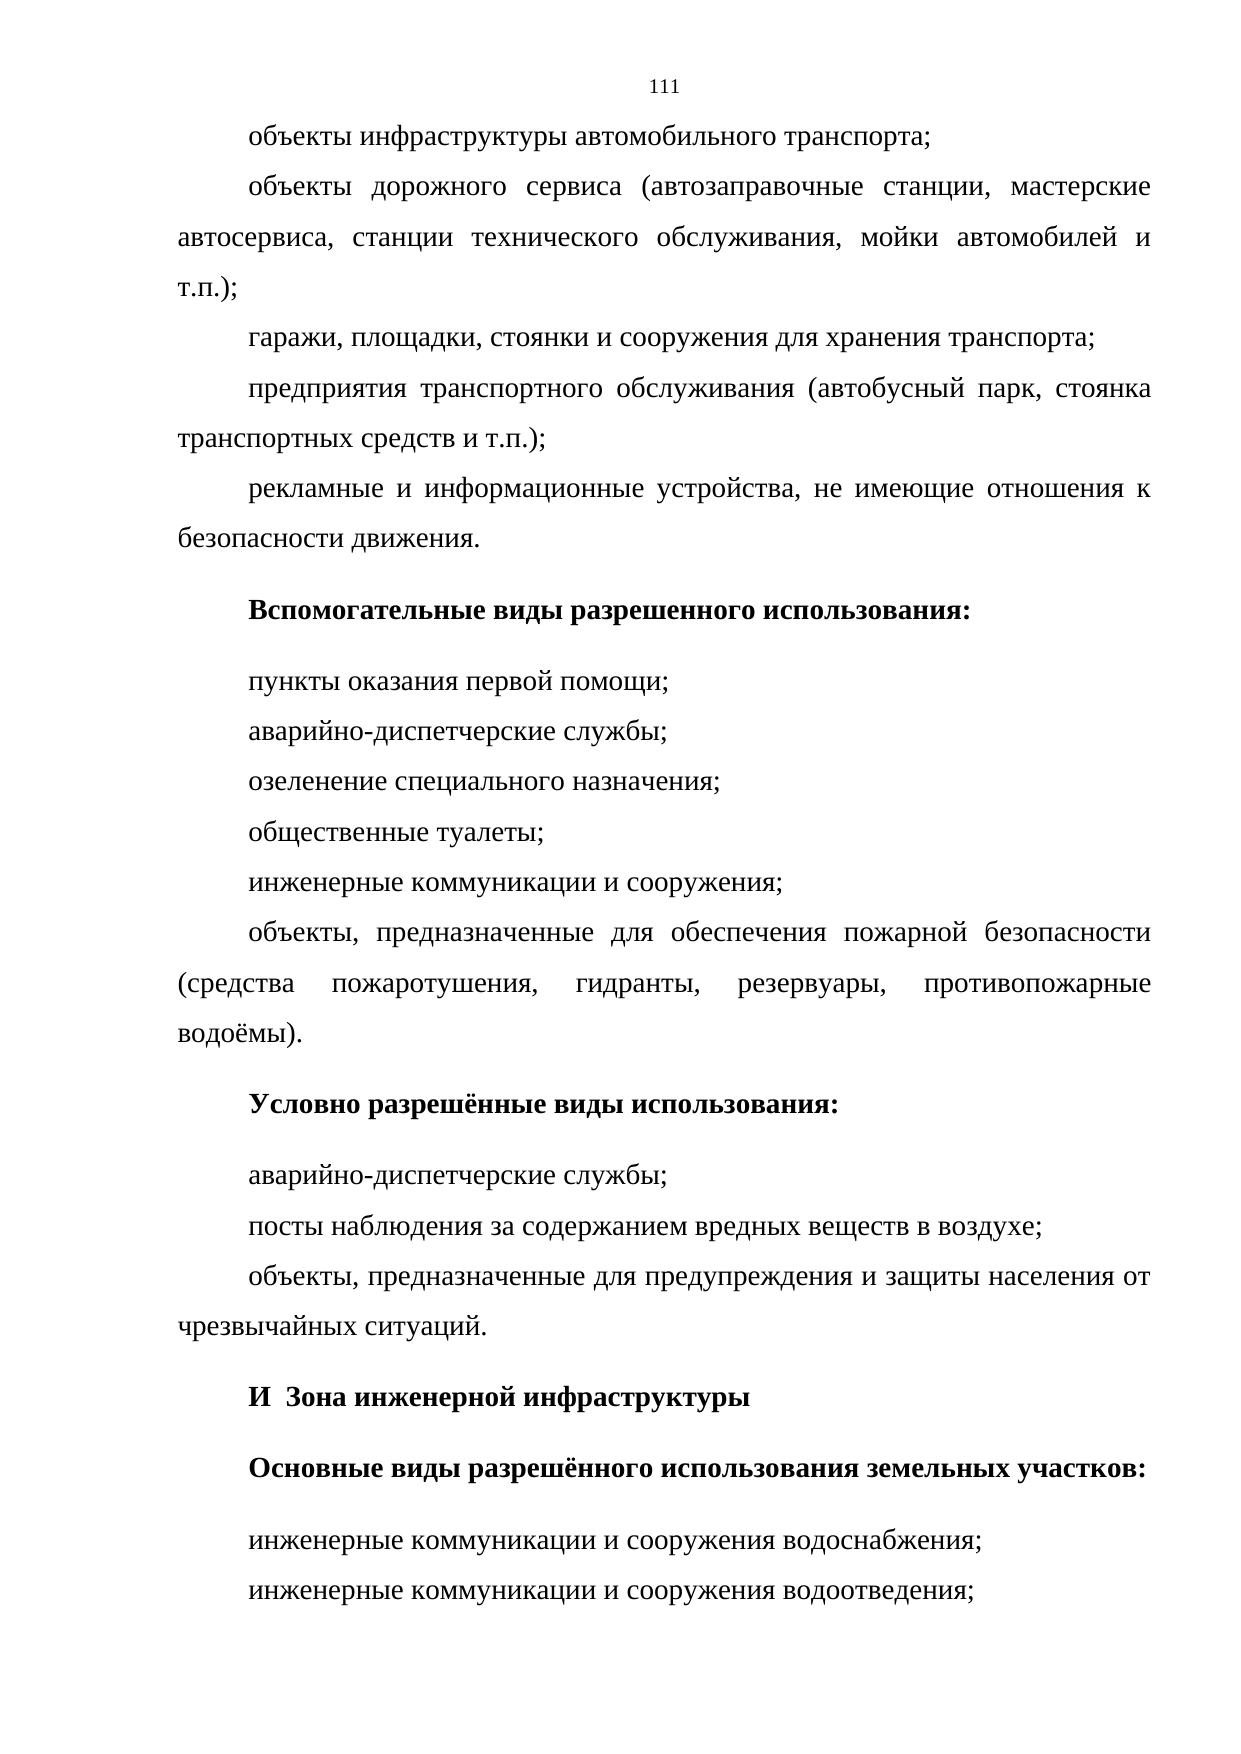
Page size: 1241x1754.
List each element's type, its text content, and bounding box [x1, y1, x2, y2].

text гаражи, площадки, стоянки и сооружения для хранения транспорта; [177, 319, 1152, 353]
text И Зона инженерной инфраструктуры [177, 1379, 1152, 1413]
text инженерные коммуникации и сооружения; [177, 864, 1152, 898]
text аварийно-диспетчерские службы; [177, 713, 1152, 747]
text аварийно-диспетчерские службы; [177, 1157, 1152, 1191]
text объекты, предназначенные для обеспечения пожарной безопасности (средства пожаротушения, гидранты, резервуары, противопожарные водоёмы). [177, 914, 1152, 1049]
text предприятия транспортного обслуживания (автобусный парк, стоянка транспортных средств и т.п.); [177, 370, 1152, 453]
text объекты инфраструктуры автомобильного транспорта; [177, 118, 1152, 152]
text объекты дорожного сервиса (автозаправочные станции, мастерские автосервиса, станции технического обслуживания, мойки автомобилей и т.п.); [177, 168, 1152, 303]
text объекты, предназначенные для предупреждения и защиты населения от чрезвычайных ситуаций. [177, 1258, 1152, 1342]
text озеленение специального назначения; [177, 763, 1152, 797]
text Основные виды разрешённого использования земельных участков: [177, 1451, 1152, 1484]
text Условно разрешённые виды использования: [177, 1086, 1152, 1120]
text пункты оказания первой помощи; [177, 663, 1152, 696]
text рекламные и информационные устройства, не имеющие отношения к безопасности движения. [177, 470, 1152, 554]
text посты наблюдения за содержанием вредных веществ в воздухе; [177, 1208, 1152, 1241]
text общественные туалеты; [177, 814, 1152, 847]
text инженерные коммуникации и сооружения водоснабжения; [177, 1522, 1152, 1555]
text инженерные коммуникации и сооружения водоотведения; [177, 1572, 1152, 1606]
text Вспомогательные виды разрешенного использования: [177, 592, 1152, 625]
